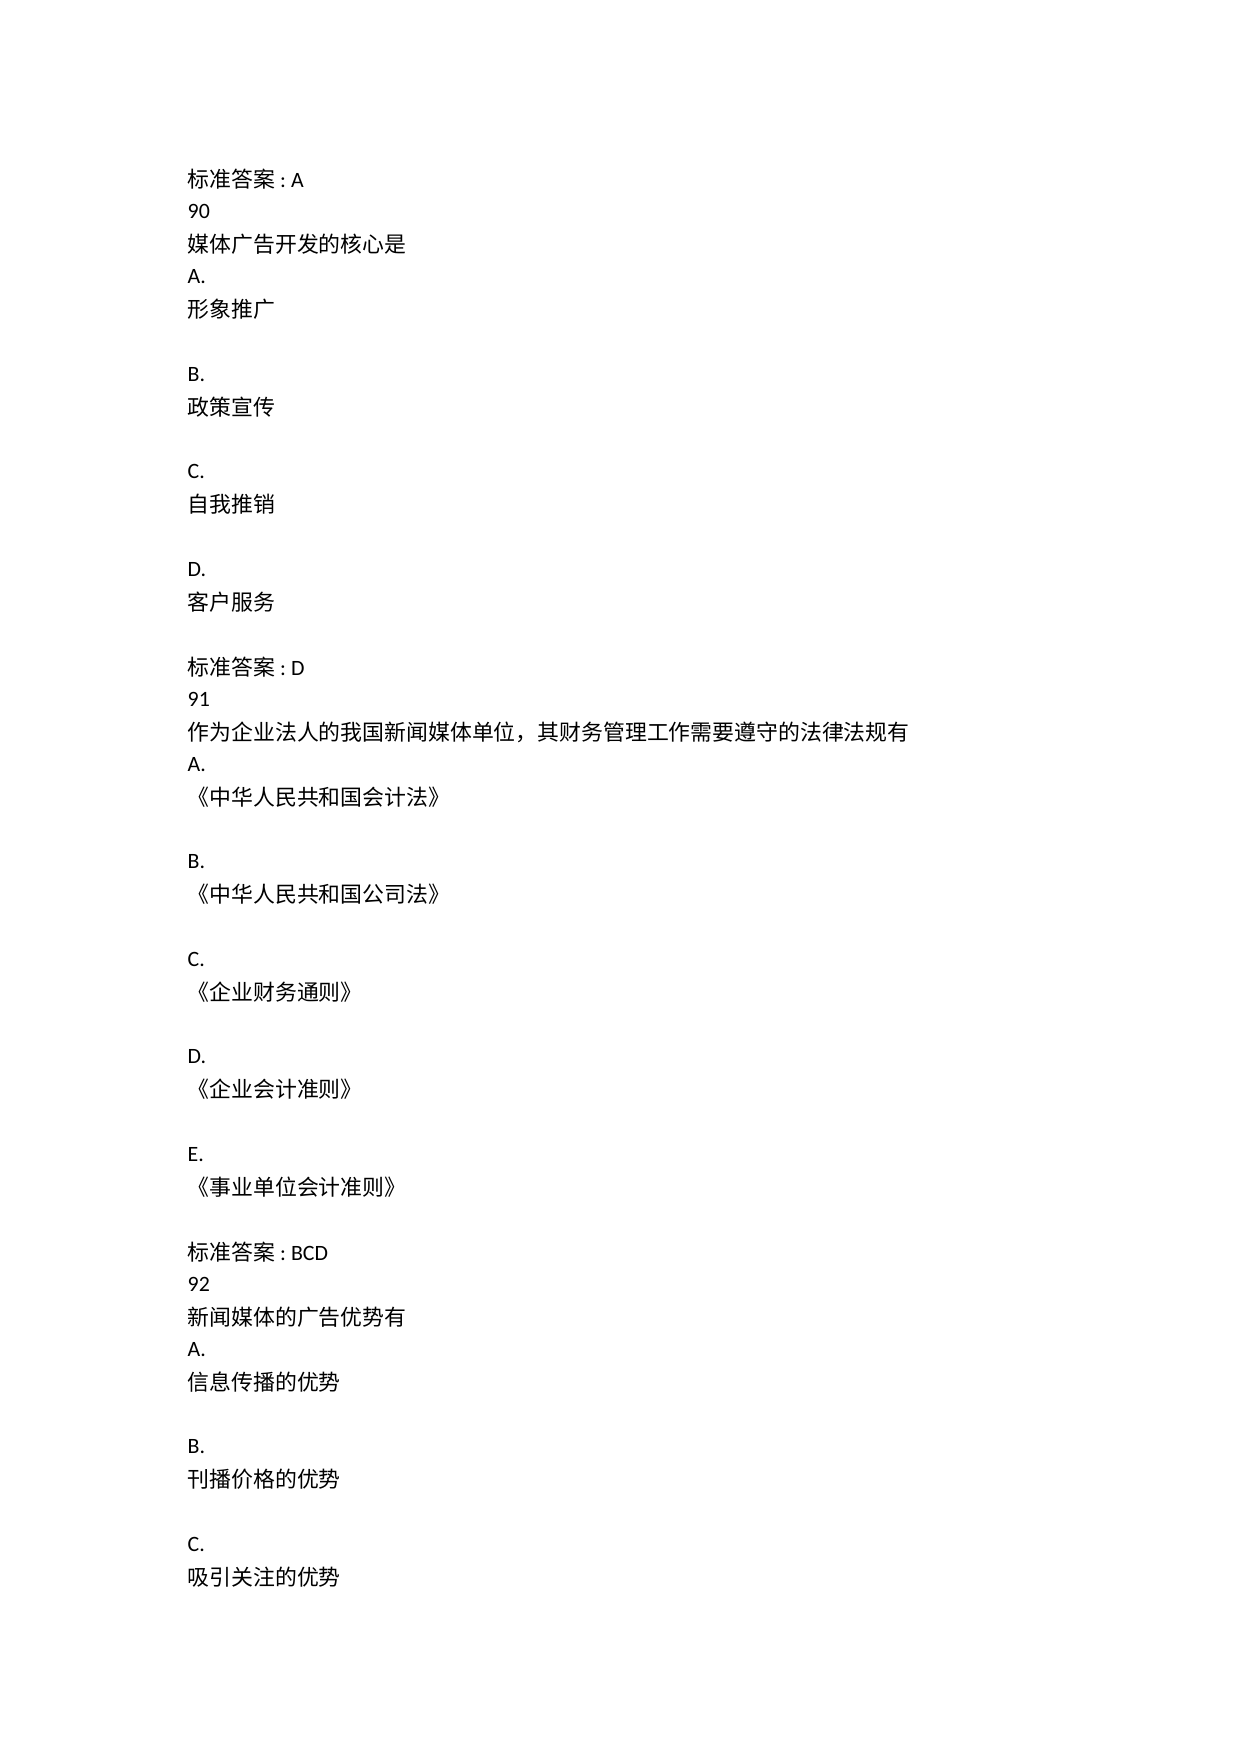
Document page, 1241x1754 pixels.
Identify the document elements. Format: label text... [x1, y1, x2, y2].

text 标准答案 : D [187, 649, 1053, 682]
text 自我推销 [187, 487, 1053, 519]
text D. [187, 1039, 1053, 1072]
text 媒体广告开发的核心是 [187, 227, 1053, 259]
text 形象推广 [187, 292, 1053, 324]
text 《中华人民共和国会计法》 [187, 779, 1053, 812]
text C. [187, 454, 1053, 487]
text A. [187, 259, 1053, 292]
text 新闻媒体的广告优势有 [187, 1299, 1053, 1332]
text 吸引关注的优势 [187, 1559, 1053, 1592]
text 90 [187, 194, 1053, 227]
text D. [187, 552, 1053, 584]
text 《企业会计准则》 [187, 1072, 1053, 1104]
text 《中华人民共和国公司法》 [187, 877, 1053, 909]
text 标准答案 : BCD [187, 1234, 1053, 1267]
text C. [187, 942, 1053, 974]
text B. [187, 357, 1053, 389]
text 92 [187, 1267, 1053, 1299]
text 客户服务 [187, 584, 1053, 617]
text 信息传播的优势 [187, 1364, 1053, 1397]
text 标准答案 : A [187, 162, 1053, 194]
text C. [187, 1527, 1053, 1559]
text 刊播价格的优势 [187, 1462, 1053, 1494]
text 作为企业法人的我国新闻媒体单位，其财务管理工作需要遵守的法律法规有 [187, 714, 1053, 747]
text 政策宣传 [187, 389, 1053, 422]
text A. [187, 747, 1053, 779]
text B. [187, 1429, 1053, 1462]
text E. [187, 1137, 1053, 1169]
text 《企业财务通则》 [187, 974, 1053, 1007]
text 《事业单位会计准则》 [187, 1169, 1053, 1202]
text 91 [187, 682, 1053, 714]
text B. [187, 844, 1053, 877]
text A. [187, 1332, 1053, 1364]
